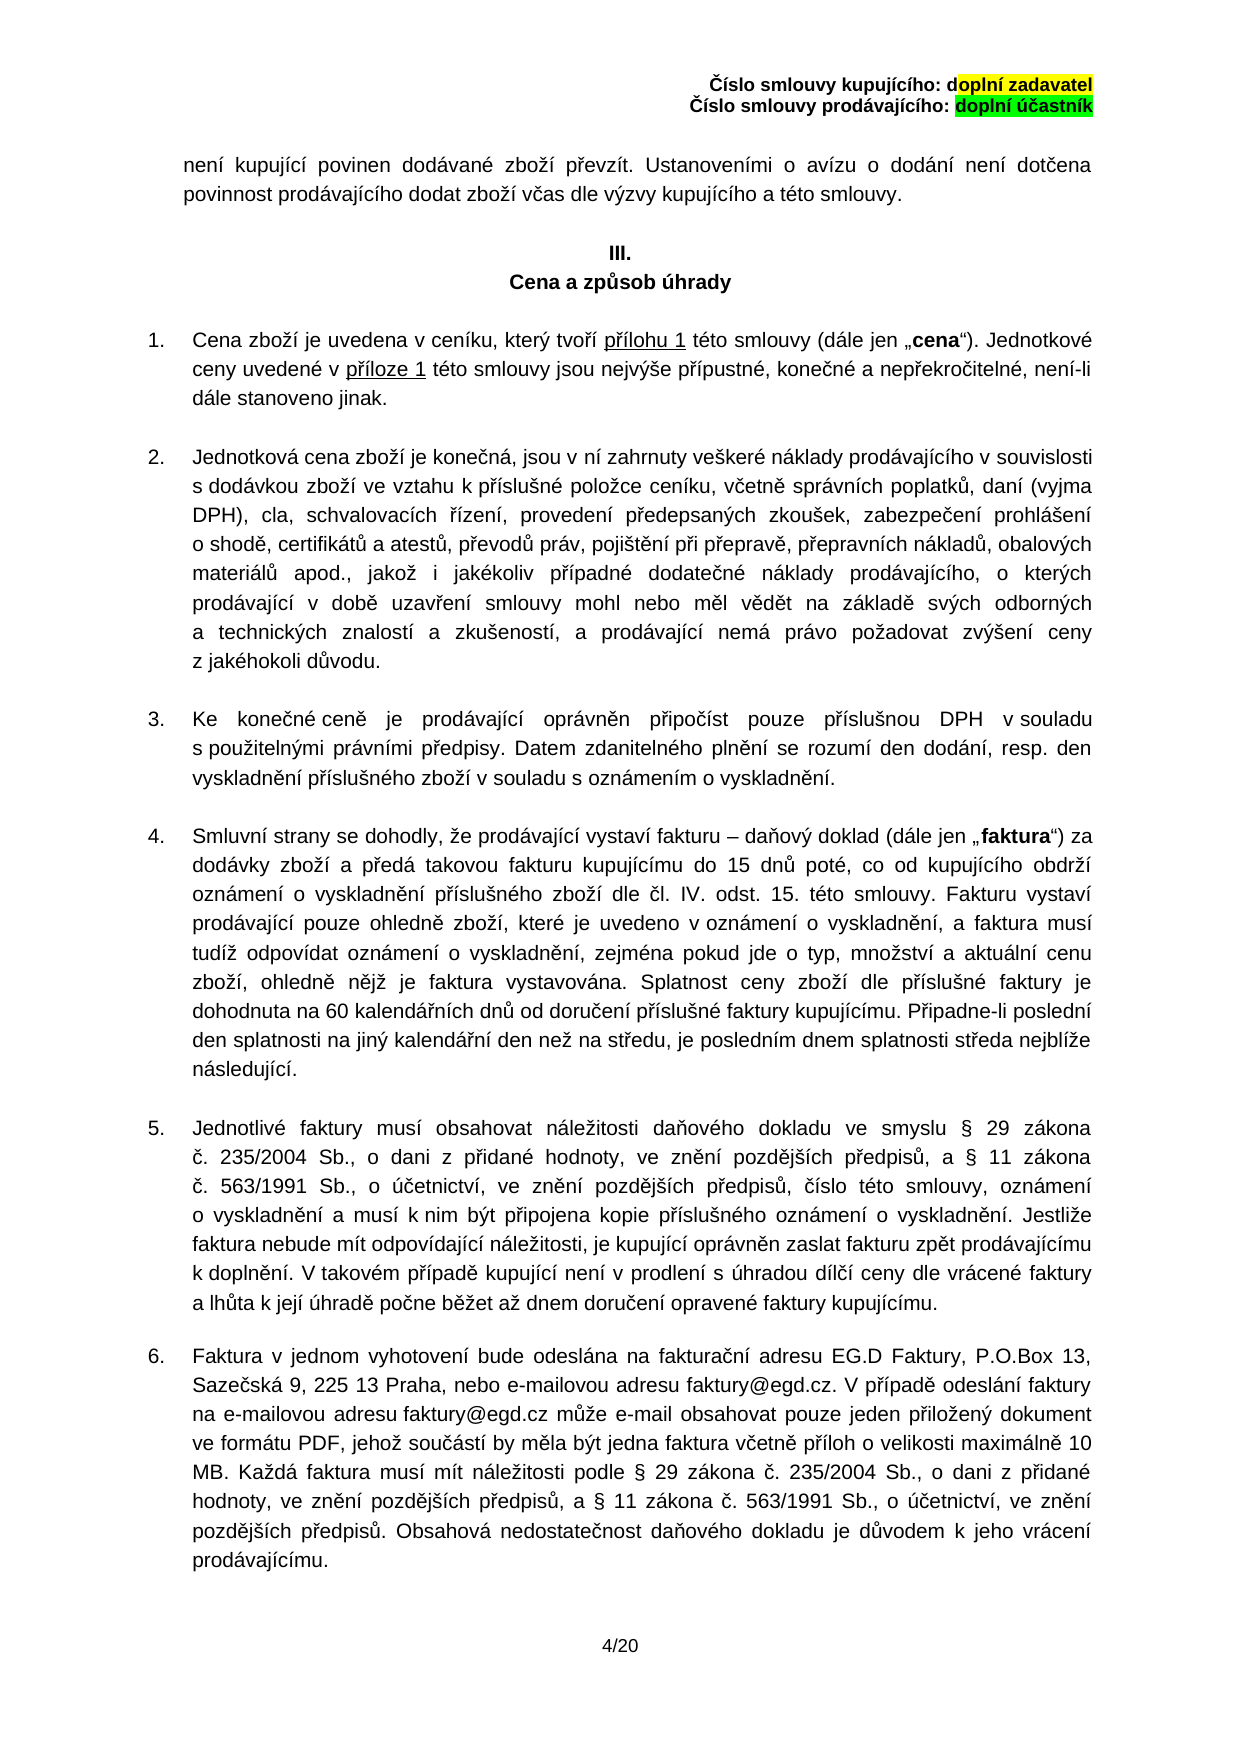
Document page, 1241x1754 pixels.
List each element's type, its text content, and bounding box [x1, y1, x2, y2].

list Ke konečné ceně je prodávající oprávněn připočíst pouze příslušnou DPH v souladu s použitelnými právními předpisy. Datem zdanitelného plnění se rozumí den dodání, resp. den vyskladnění příslušného zboží v souladu s oznámením o vyskladnění. [148, 702, 1093, 789]
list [148, 148, 1093, 206]
list Faktura v jednom vyhotovení bude odeslána na fakturační adresu EG.D Faktury, P.O.Box 13, Sazečská 9, 225 13 Praha, nebo e-mailovou adresu faktury@egd.cz. V případě odeslání faktury na e-mailovou adresu faktury@egd.cz může e-mail obsahovat pouze jeden přiložený dokument ve formátu PDF, jehož součástí by měla být jedna faktura včetně příloh o velikosti maximálně 10 MB. Každá faktura musí mít náležitosti podle § 29 zákona č. 235/2004 Sb., o dani z přidané hodnoty, ve znění pozdějších předpisů, a § 11 zákona č. 563/1991 Sb., o účetnictví, ve znění pozdějších předpisů. Obsahová nedostatečnost daňového dokladu je důvodem k jeho vrácení prodávajícímu. [148, 1338, 1093, 1572]
text III. [148, 235, 1093, 264]
list Cena zboží je uvedena v ceníku, který tvoří přílohu 1 této smlouvy (dále jen „cena“). Jednotkové ceny uvedené v příloze 1 této smlouvy jsou nejvýše přípustné, konečné a nepřekročitelné, není-li dále stanoveno jinak. [148, 323, 1093, 410]
list Jednotlivé faktury musí obsahovat náležitosti daňového dokladu ve smyslu § 29 zákona č. 235/2004 Sb., o dani z přidané hodnoty, ve znění pozdějších předpisů, a § 11 zákona č. 563/1991 Sb., o účetnictví, ve znění pozdějších předpisů, číslo této smlouvy, oznámení o vyskladnění a musí k nim být připojena kopie příslušného oznámení o vyskladnění. Jestliže faktura nebude mít odpovídající náležitosti, je kupující oprávněn zaslat fakturu zpět prodávajícímu k doplnění. V takovém případě kupující není v prodlení s úhradou dílčí ceny dle vrácené faktury a lhůta k její úhradě počne běžet až dnem doručení opravené faktury kupujícímu. [148, 1110, 1093, 1314]
list Jednotková cena zboží je konečná, jsou v ní zahrnuty veškeré náklady prodávajícího v souvislosti s dodávkou zboží ve vztahu k příslušné položce ceníku, včetně správních poplatků, daní (vyjma DPH), cla, schvalovacích řízení, provedení předepsaných zkoušek, zabezpečení prohlášení o shodě, certifikátů a atestů, převodů práv, pojištění při přepravě, přepravních nákladů, obalových materiálů apod., jakož i jakékoliv případné dodatečné náklady prodávajícího, o kterých prodávající v době uzavření smlouvy mohl nebo měl vědět na základě svých odborných a technických znalostí a zkušeností, a prodávající nemá právo požadovat zvýšení ceny z jakéhokoli důvodu. [148, 439, 1093, 673]
list Smluvní strany se dohodly, že prodávající vystaví fakturu – daňový doklad (dále jen „faktura“) za dodávky zboží a předá takovou fakturu kupujícímu do 15 dnů poté, co od kupujícího obdrží oznámení o vyskladnění příslušného zboží dle čl. IV. odst. 15. této smlouvy. Fakturu vystaví prodávající pouze ohledně zboží, které je uvedeno v oznámení o vyskladnění, a faktura musí tudíž odpovídat oznámení o vyskladnění, zejména pokud jde o typ, množství a aktuální cenu zboží, ohledně nějž je faktura vystavována. Splatnost ceny zboží dle příslušné faktury je dohodnuta na 60 kalendářních dnů od doručení příslušné faktury kupujícímu. Připadne-li poslední den splatnosti na jiný kalendářní den než na středu, je posledním dnem splatnosti středa nejblíže následující. [148, 818, 1093, 1081]
text Cena a způsob úhrady [148, 264, 1093, 293]
